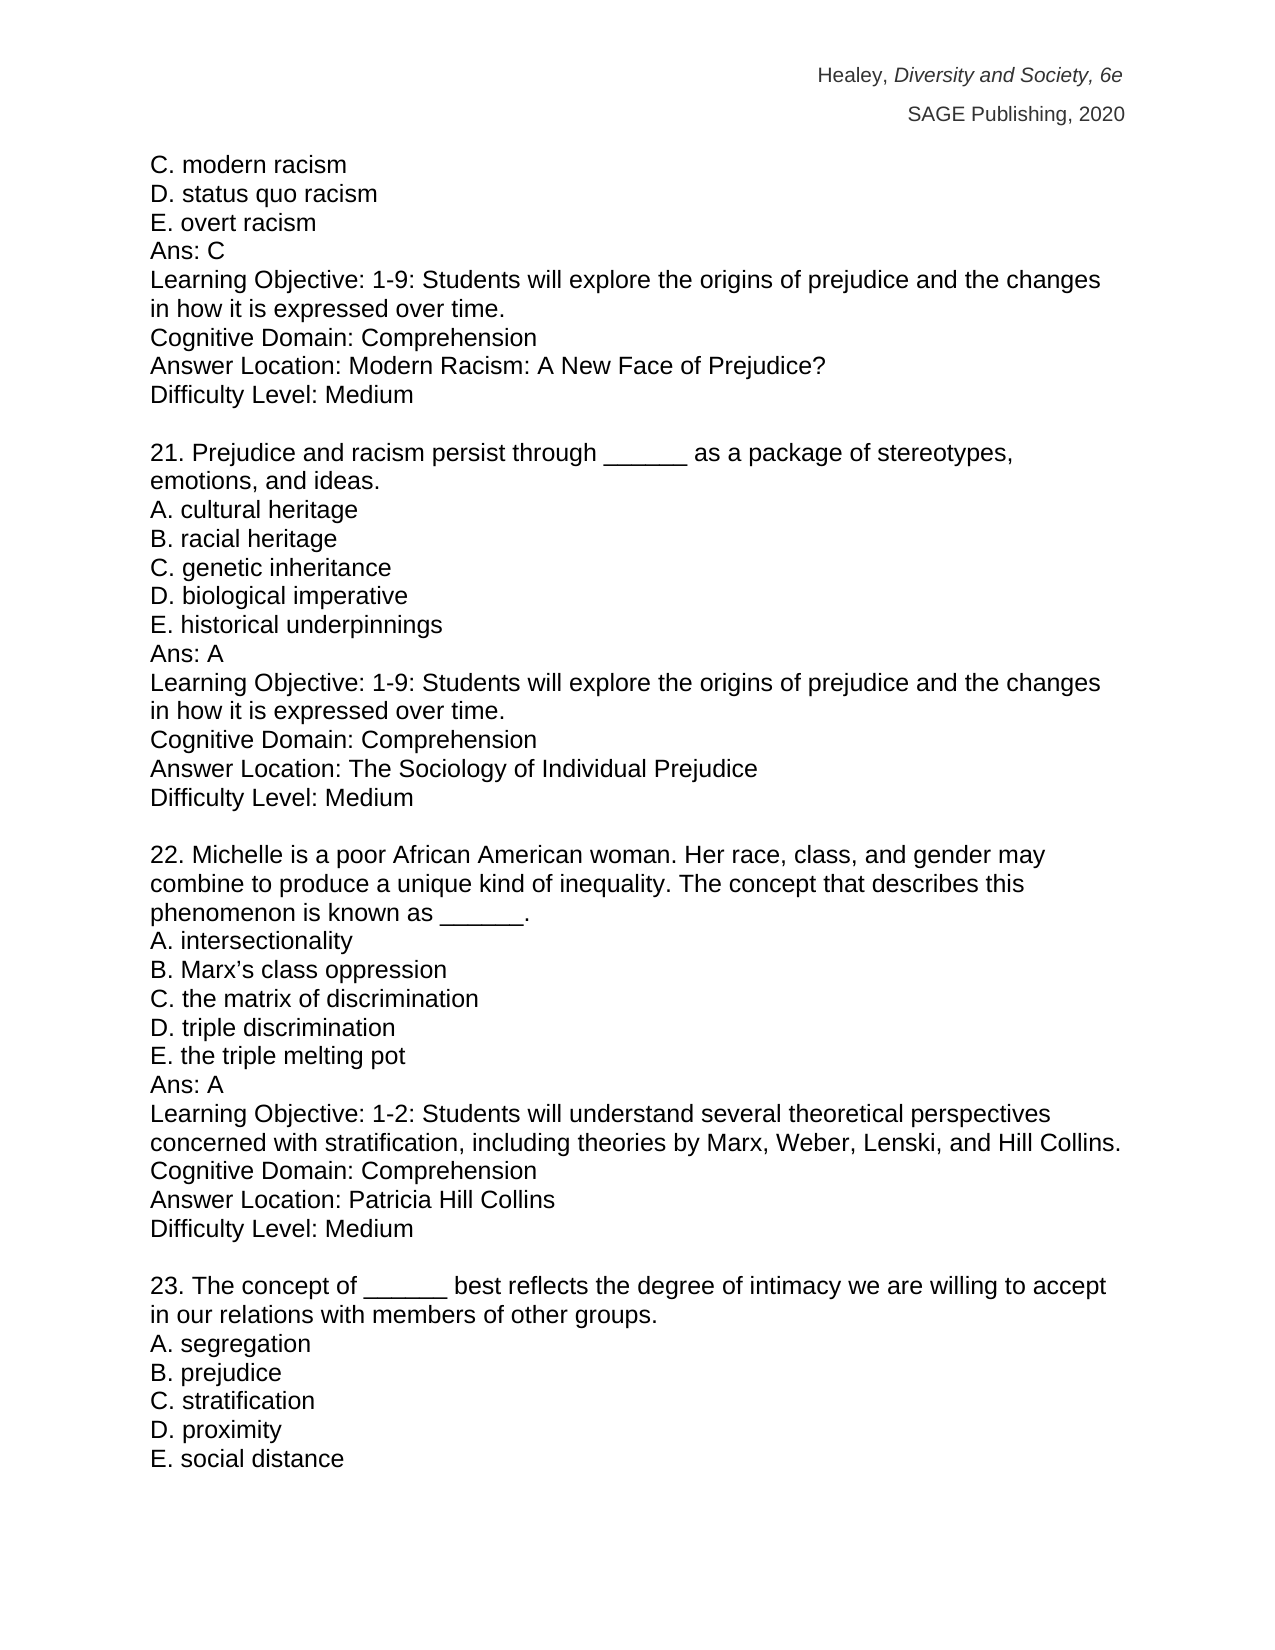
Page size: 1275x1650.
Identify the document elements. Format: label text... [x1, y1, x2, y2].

text E. social distance [150, 1444, 1125, 1472]
text Learning Objective: 1-9: Students will explore the origins of prejudice and the changes in how it is expressed over time. [150, 265, 1125, 322]
text C. modern racism [150, 150, 1125, 179]
text Difficulty Level: Medium [150, 1214, 1125, 1242]
text E. the triple melting pot [150, 1041, 1125, 1070]
text Ans: C [150, 236, 1125, 265]
text Cognitive Domain: Comprehension [150, 725, 1125, 754]
text C. stratification [150, 1386, 1125, 1415]
text D. biological imperative [150, 581, 1125, 610]
text Answer Location: Modern Racism: A New Face of Prejudice? [150, 351, 1125, 380]
text Difficulty Level: Medium [150, 380, 1125, 409]
text A. intersectionality [150, 926, 1125, 955]
text D. proximity [150, 1415, 1125, 1444]
text B. racial heritage [150, 524, 1125, 552]
text A. cultural heritage [150, 495, 1125, 524]
text A. segregation [150, 1329, 1125, 1357]
text Cognitive Domain: Comprehension [150, 322, 1125, 351]
text Difficulty Level: Medium [150, 782, 1125, 811]
text Answer Location: Patricia Hill Collins [150, 1185, 1125, 1214]
text Answer Location: The Sociology of Individual Prejudice [150, 754, 1125, 782]
text Learning Objective: 1-9: Students will explore the origins of prejudice and the changes in how it is expressed over time. [150, 667, 1125, 725]
text E. historical underpinnings [150, 610, 1125, 639]
text B. prejudice [150, 1357, 1125, 1386]
text Ans: A [150, 639, 1125, 667]
text C. the matrix of discrimination [150, 984, 1125, 1012]
text Ans: A [150, 1070, 1125, 1099]
text C. genetic inheritance [150, 552, 1125, 581]
text 23. The concept of ______ best reflects the degree of intimacy we are willing to accept in our relations with members of other groups. [150, 1271, 1125, 1329]
text D. status quo racism [150, 179, 1125, 207]
text Learning Objective: 1-2: Students will understand several theoretical perspectives concerned with stratification, including theories by Marx, Weber, Lenski, and Hill Collins. [150, 1099, 1125, 1156]
text E. overt racism [150, 207, 1125, 236]
text 21. Prejudice and racism persist through ______ as a package of stereotypes, emotions, and ideas. [150, 437, 1125, 495]
text 22. Michelle is a poor African American woman. Her race, class, and gender may combine to produce a unique kind of inequality. The concept that describes this phenomenon is known as ______. [150, 840, 1125, 926]
text B. Marx’s class oppression [150, 955, 1125, 984]
text Cognitive Domain: Comprehension [150, 1156, 1125, 1185]
text D. triple discrimination [150, 1012, 1125, 1041]
